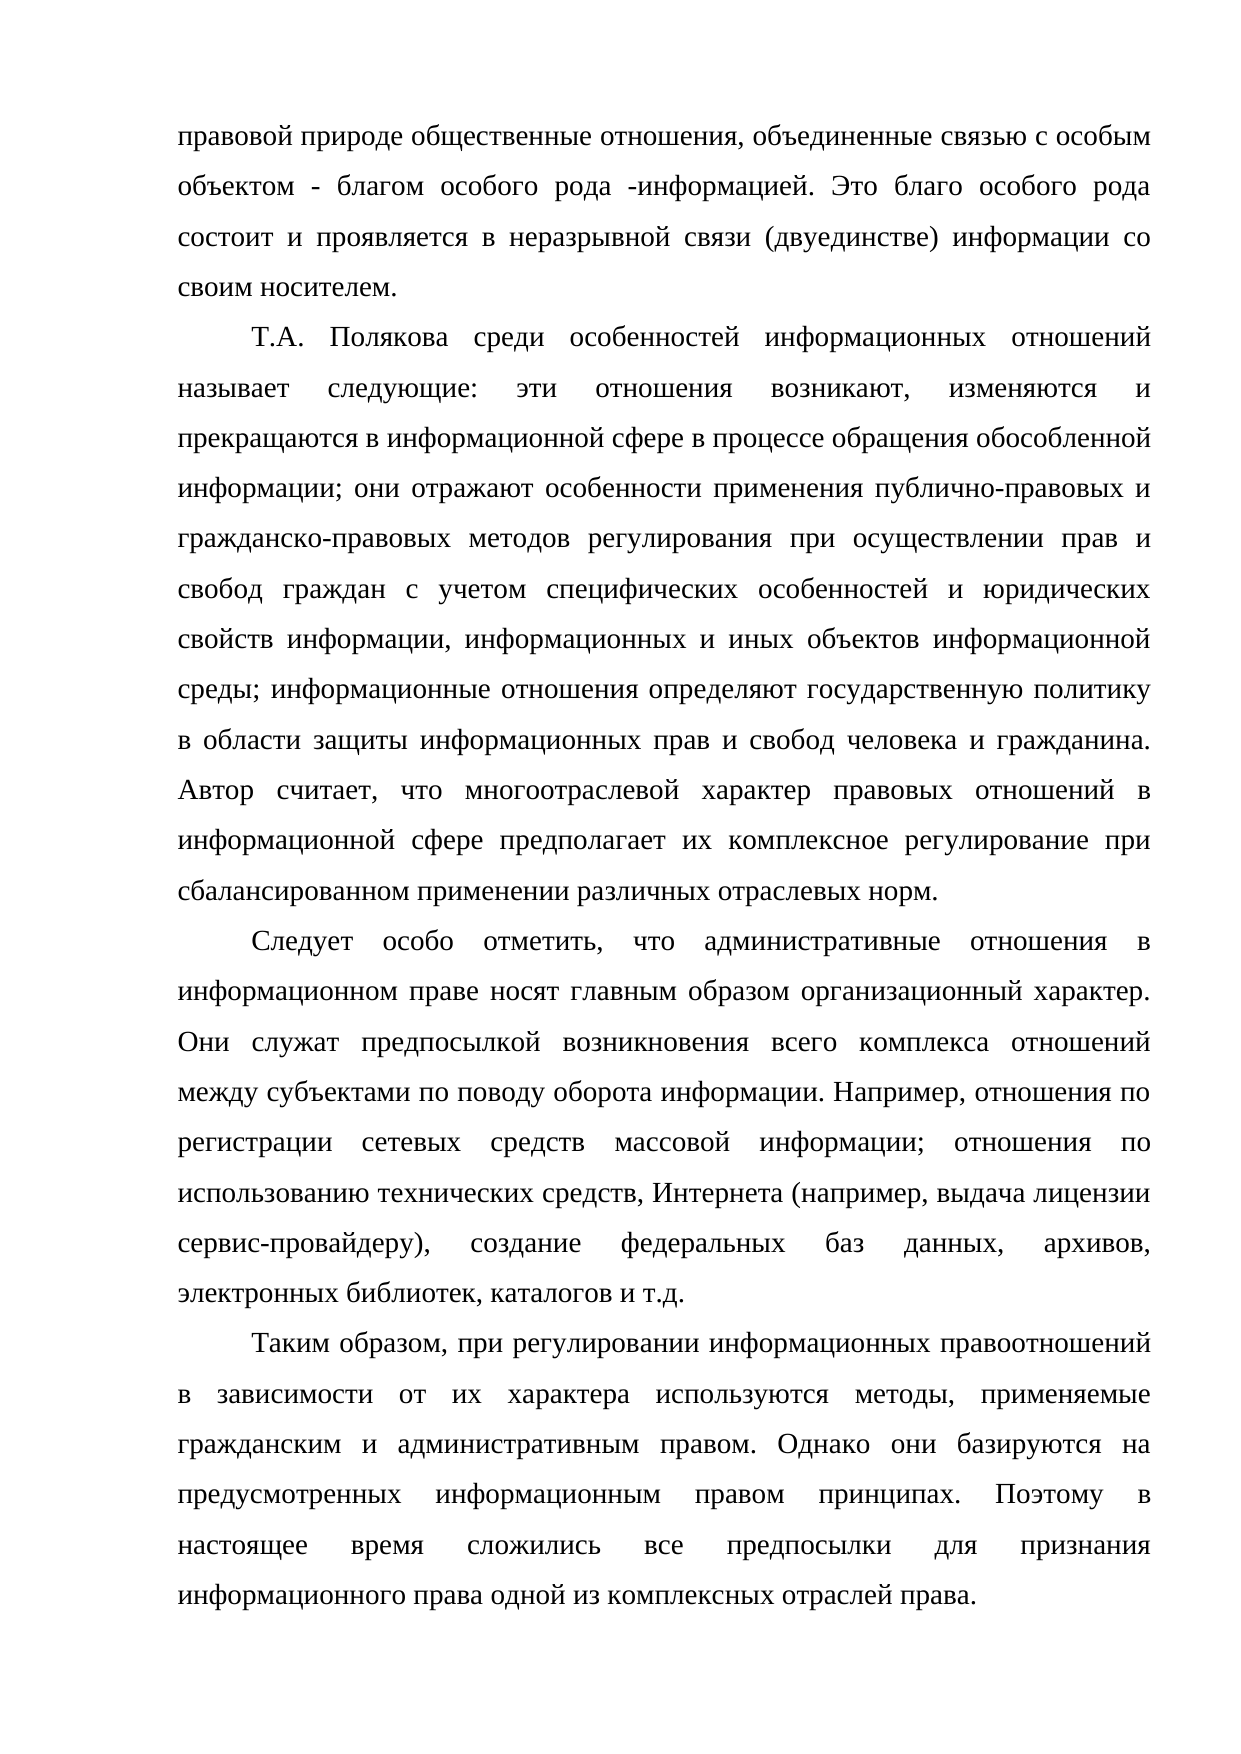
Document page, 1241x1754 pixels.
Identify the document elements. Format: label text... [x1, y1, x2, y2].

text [177, 118, 1152, 303]
text Т.А. Полякова среди особенностей информационных отношений называет следующие: эти отношения возникают, изменяются и прекращаются в информационной сфере в процессе обращения обособленной информации; они отражают особенности применения публично-правовых и гражданско-правовых методов регулирования при осуществлении прав и свобод граждан с учетом специфических особенностей и юридических свойств информации, информационных и иных объектов информационной среды; информационные отношения определяют государственную политику в области защиты информационных прав и свобод человека и гражданина. Автор считает, что многоотраслевой характер правовых отношений в информационной сфере предполагает их комплексное регулирование при сбалансированном применении различных отраслевых норм. [177, 319, 1152, 906]
text Следует особо отметить, что административные отношения в информационном праве носят главным образом организационный характер. Они служат предпосылкой возникновения всего комплекса отношений между субъектами по поводу оборота информации. Например, отношения по регистрации сетевых средств массовой информации; отношения по использованию технических средств, Интернета (например, выдача лицензии сервис-провайдеру), создание федеральных баз данных, архивов, электронных библиотек, каталогов и т.д. [177, 923, 1152, 1309]
text Таким образом, при регулировании информационных правоотношений в зависимости от их характера используются методы, применяемые гражданским и административным правом. Однако они базируются на предусмотренных информационным правом принципах. Поэтому в настоящее время сложились все предпосылки для признания информационного права одной из комплексных отраслей права. [177, 1326, 1152, 1611]
